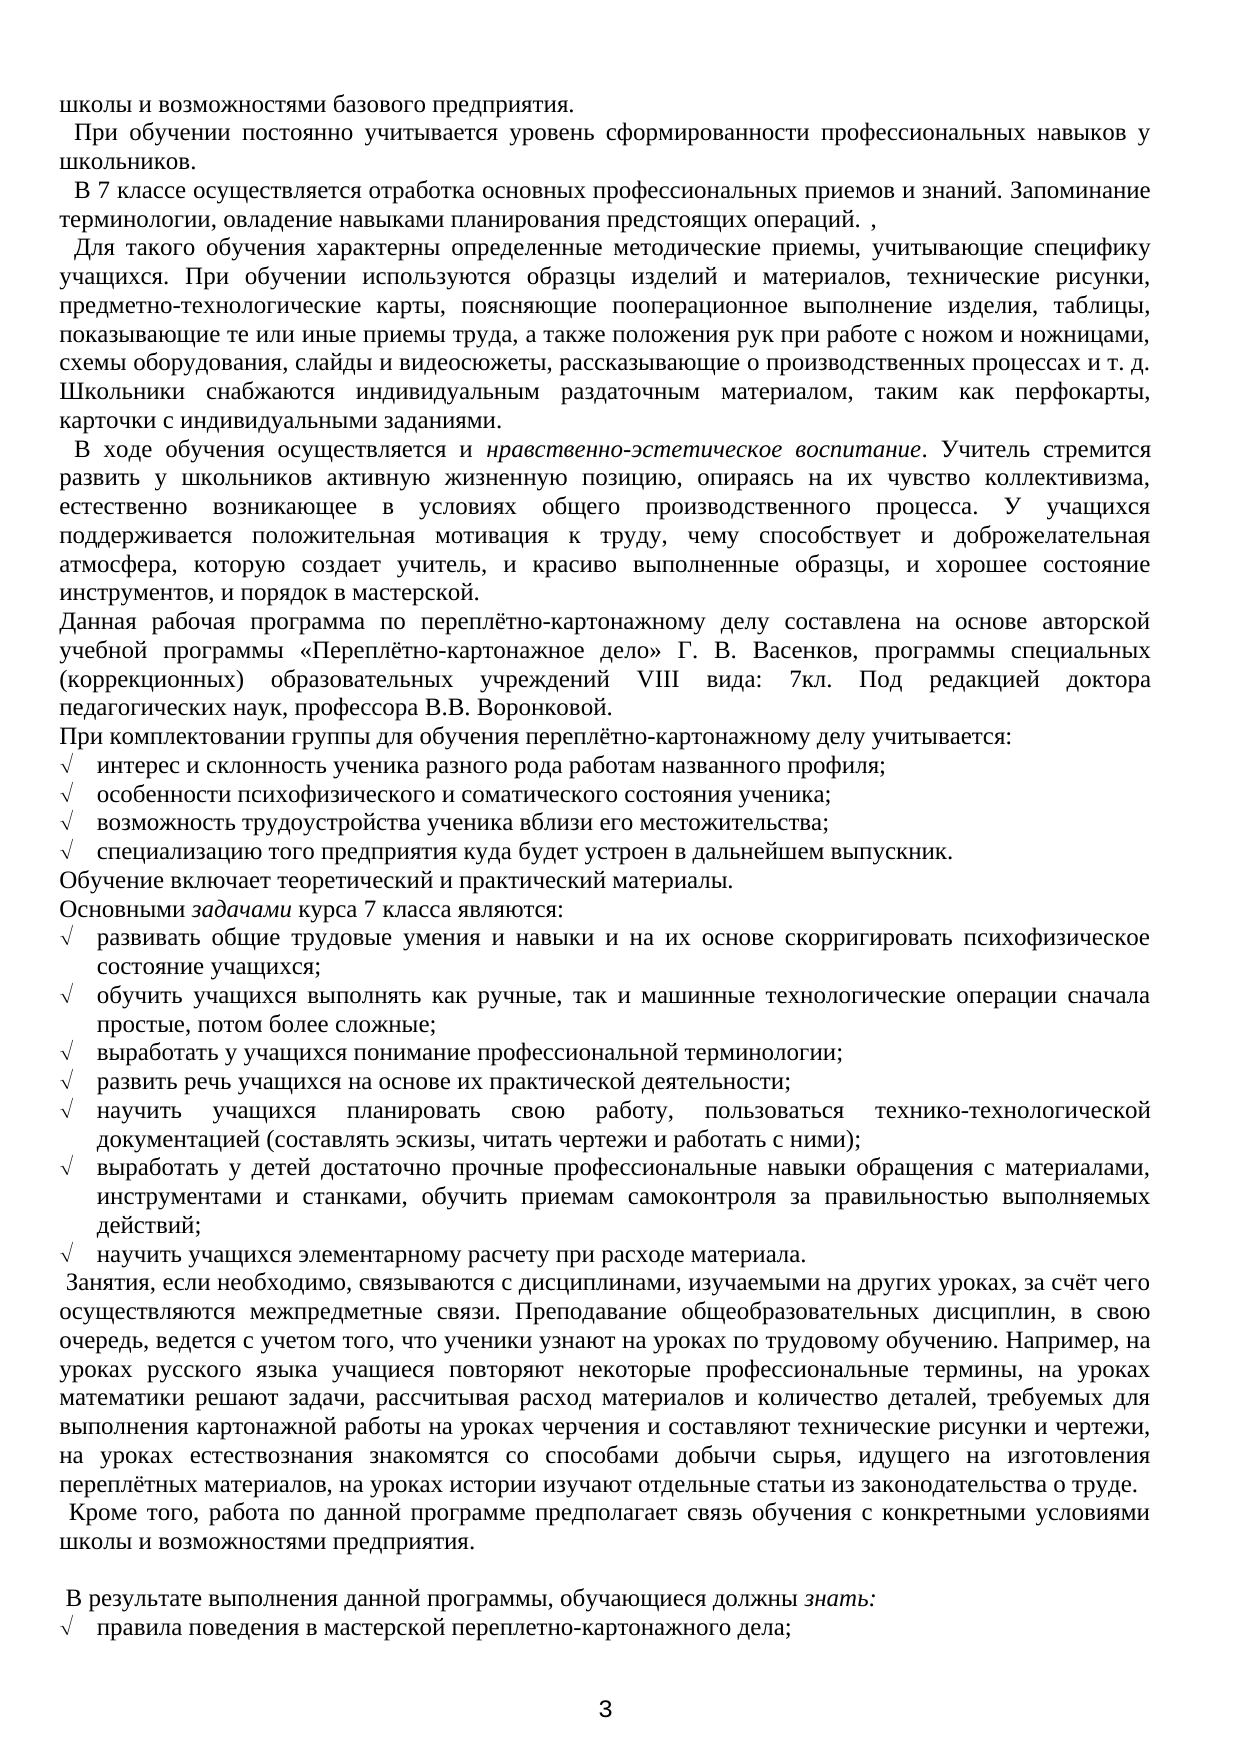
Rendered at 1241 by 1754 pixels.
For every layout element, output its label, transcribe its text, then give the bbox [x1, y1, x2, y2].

text Данная рабочая программа по переплётно-картонажному делу составлена на основе авторской учебной программы «Переплётно-картонажное дело» Г. В. Васенков, программы специальных (коррекционных) образовательных учреждений VIII вида: 7кл. Под редакцией доктора педагогических наук, профессора В.В. Воронковой. [59, 606, 1152, 721]
list правила поведения в мастерской переплетно-картонажного дела; [59, 1612, 1152, 1641]
list специализацию того предприятия куда будет устроен в дальнейшем выпускник. [59, 836, 1152, 865]
text Занятия, если необходимо, связываются с дисциплинами, изучаемыми на других уроках, за счёт чего осуществляются межпредметные связи. Преподавание общеобразовательных дисциплин, в свою очередь, ведется с учетом того, что ученики узнают на уроках по трудовому обучению. Например, на уроках русского языка учащиеся повторяют некоторые профессиональные термины, на уроках математики решают задачи, рассчитывая расход материалов и количество деталей, требуемых для выполнения картонажной работы на уроках черчения и составляют технические рисунки и чертежи, на уроках естествознания знакомятся со способами добычи сырья, идущего на изготовления переплётных материалов, на уроках истории изучают отдельные статьи из законодательства о труде. [59, 1267, 1152, 1497]
text Для такого обучения характерны определенные методические приемы, учитывающие специфику учащихся. При обучении используются образцы изделий и материалов, технические рисунки, предметно-технологические карты, поясняющие пооперационное выполнение изделия, таблицы, показывающие те или иные приемы труда, а также положения рук при работе с ножом и ножницами, схемы оборудования, слайды и видеосюжеты, рассказывающие о производственных процессах и т. д. Школьники снабжаются индивидуальным раздаточным материалом, таким как перфокарты, карточки с индивидуальными заданиями. [59, 232, 1152, 434]
text В ходе обучения осуществляется и нравственно-эстетическое воспитание. Учитель стремится развить у школьников активную жизненную позицию, опираясь на их чувство коллективизма, естественно возникающее в условиях общего производственного процесса. У учащихся поддерживается положительная мотивация к труду, чему способствует и доброжелательная атмосфера, которую создает учитель, и красиво выполненные образцы, и хорошее состояние инструментов, и порядок в мастерской. [59, 434, 1152, 606]
text При обучении постоянно учитывается уровень сформированности профессиональных навыков у школьников. [59, 117, 1152, 175]
list интерес и склонность ученика разного рода работам названного профиля; [59, 750, 1152, 779]
list обучить учащихся выполнять как ручные, так и машинные технологические операции сначала простые, потом более сложные; [59, 980, 1152, 1037]
text При комплектовании группы для обучения переплётно-картонажному делу учитывается: [59, 721, 1152, 750]
list развивать общие трудовые умения и навыки и на их основе скорригировать психофизическое состояние учащихся; [59, 922, 1152, 980]
list особенности психофизического и соматического состояния ученика; [59, 779, 1152, 807]
list выработать у учащихся понимание профессиональной терминологии; [59, 1037, 1152, 1066]
text Основными задачами курса 7 класса являются: [59, 894, 1152, 922]
text В результате выполнения данной программы, обучающиеся должны знать: [59, 1583, 1152, 1612]
list развить речь учащихся на основе их практической деятельности; [59, 1066, 1152, 1095]
list научить учащихся планировать свою работу, пользоваться технико-технологической документацией (составлять эскизы, читать чертежи и работать с ними); [59, 1095, 1152, 1152]
list выработать у детей достаточно прочные профессиональные навыки обращения с материалами, инструментами и станками, обучить приемам самоконтроля за правильностью выполняемых действий; [59, 1152, 1152, 1239]
text В 7 классе осуществляется отработка основных профессиональных приемов и знаний. Запоминание терминологии, овладение навыками планирования предстоящих операций. , [59, 175, 1152, 232]
text Кроме того, работа по данной программе предполагает связь обучения с конкретными условиями школы и возможностями предприятия. [59, 1497, 1152, 1555]
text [59, 89, 1152, 117]
list возможность трудоустройства ученика вблизи его местожительства; [59, 807, 1152, 836]
list научить учащихся элементарному расчету при расходе материала. [59, 1239, 1152, 1267]
text Обучение включает теоретический и практический материалы. [59, 865, 1152, 894]
